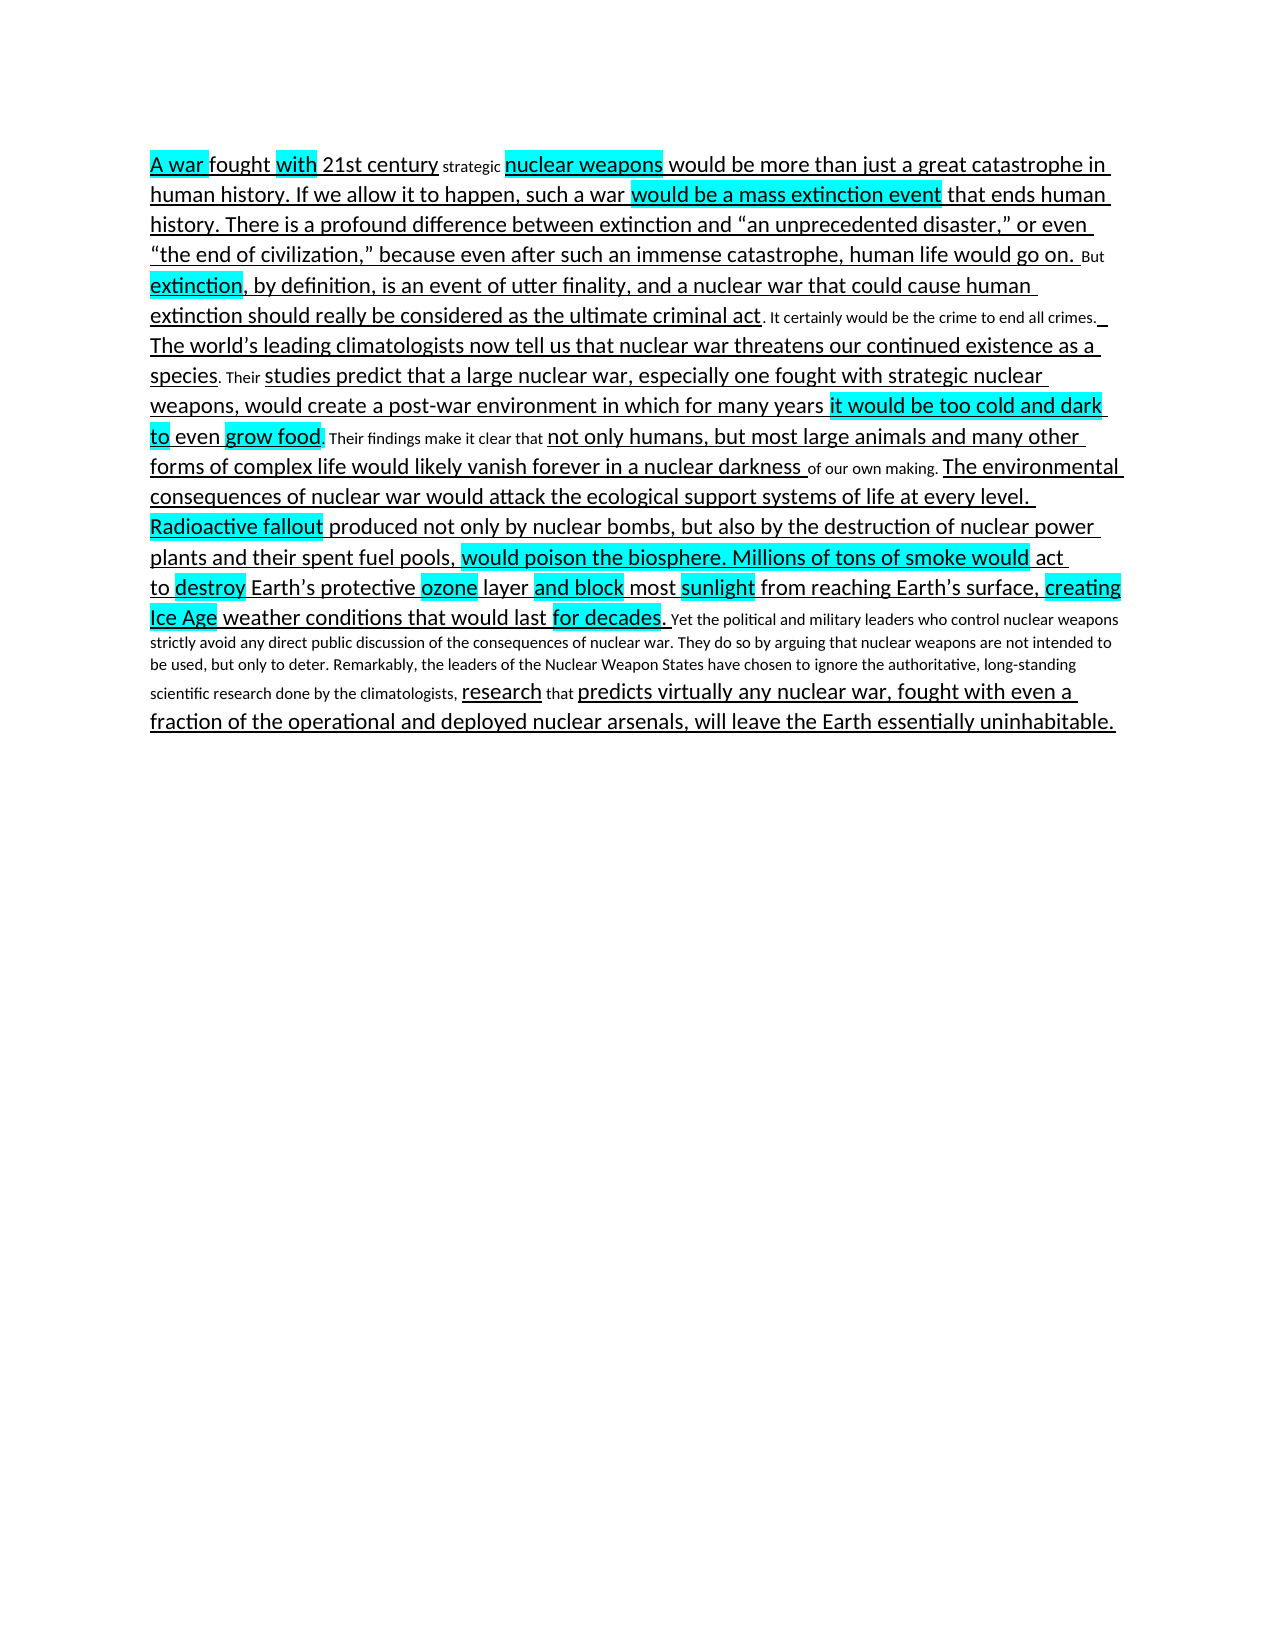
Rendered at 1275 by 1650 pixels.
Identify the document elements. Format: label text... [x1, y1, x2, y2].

text A war fought with 21st century strategic nuclear weapons would be more than just a great catastrophe in human history. If we allow it to happen, such a war would be a mass extinction event that ends human history. There is a profound difference between extinction and “an unprecedented disaster,” or even “the end of civilization,” because even after such an immense catastrophe, human life would go on. But extinction, by definition, is an event of utter finality, and a nuclear war that could cause human extinction should really be considered as the ultimate criminal act. It certainly would be the crime to end all crimes. The world’s leading climatologists now tell us that nuclear war threatens our continued existence as a species. Their studies predict that a large nuclear war, especially one fought with strategic nuclear weapons, would create a post-war environment in which for many years it would be too cold and dark to even grow food. Their findings make it clear that not only humans, but most large animals and many other forms of complex life would likely vanish forever in a nuclear darkness of our own making. The environmental consequences of nuclear war would attack the ecological support systems of life at every level. Radioactive fallout produced not only by nuclear bombs, but also by the destruction of nuclear power plants and their spent fuel pools, would poison the biosphere. Millions of tons of smoke would act to destroy Earth’s protective ozone layer and block most sunlight from reaching Earth’s surface, creating Ice Age weather conditions that would last for decades. Yet the political and military leaders who control nuclear weapons strictly avoid any direct public discussion of the consequences of nuclear war. They do so by arguing that nuclear weapons are not intended to be used, but only to deter. Remarkably, the leaders of the Nuclear Weapon States have chosen to ignore the authoritative, long-standing scientific research done by the climatologists, research that predicts virtually any nuclear war, fought with even a fraction of the operational and deployed nuclear arsenals, will leave the Earth essentially uninhabitable. [150, 150, 1125, 735]
